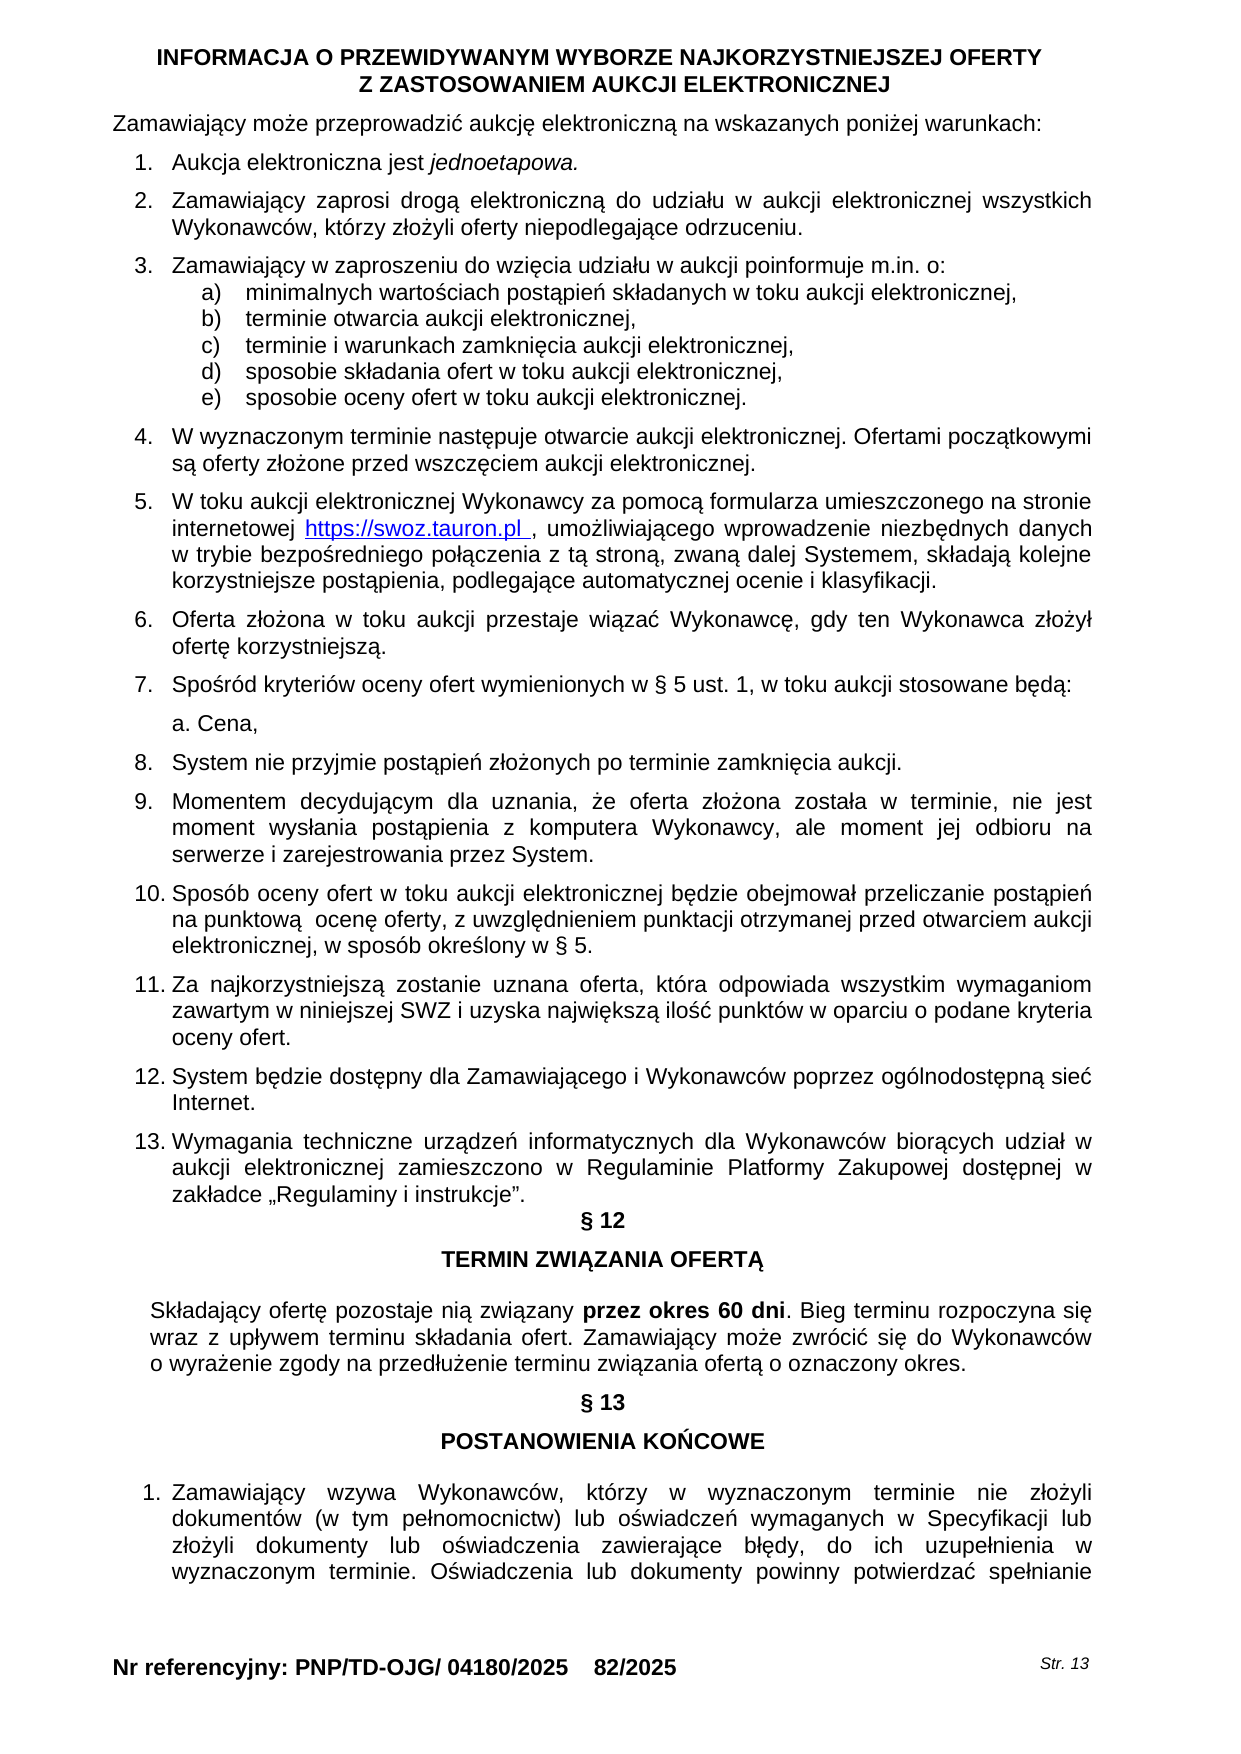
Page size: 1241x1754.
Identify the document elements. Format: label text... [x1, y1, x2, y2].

list Spośród kryteriów oceny ofert wymienionych w § 5 ust. 1, w toku aukcji stosowane będą: [134, 671, 1093, 698]
list terminie i warunkach zamknięcia aukcji elektronicznej, [201, 332, 1093, 358]
text § 13 [112, 1389, 1093, 1415]
list sposobie składania ofert w toku aukcji elektronicznej, [201, 358, 1093, 384]
list minimalnych wartościach postąpień składanych w toku aukcji elektronicznej, [201, 279, 1093, 305]
list W toku aukcji elektronicznej Wykonawcy za pomocą formularza umieszczonego na stronie internetowej https://swoz.tauron.pl , umożliwiającego wprowadzenie niezbędnych danych w trybie bezpośredniego połączenia z tą stroną, zwaną dalej Systemem, składają kolejne korzystniejsze postąpienia, podlegające automatycznej ocenie i klasyfikacji. [134, 488, 1093, 594]
text a. Cena, [172, 710, 1093, 737]
text Składający ofertę pozostaje nią związany przez okres 60 dni. Bieg terminu rozpoczyna się wraz z upływem terminu składania ofert. Zamawiający może zwrócić się do Wykonawców o wyrażenie zgody na przedłużenie terminu związania ofertą o oznaczony okres. [150, 1297, 1093, 1376]
list Oferta złożona w toku aukcji przestaje wiązać Wykonawcę, gdy ten Wykonawca złożył ofertę korzystniejszą. [134, 606, 1093, 659]
list Momentem decydującym dla uznania, że oferta złożona została w terminie, nie jest moment wysłania postąpienia z komputera Wykonawcy, ale moment jej odbioru na serwerze i zarejestrowania przez System. [134, 788, 1093, 867]
list W wyznaczonym terminie następuje otwarcie aukcji elektronicznej. Ofertami początkowymi są oferty złożone przed wszczęciem aukcji elektronicznej. [134, 423, 1093, 476]
list Wymagania techniczne urządzeń informatycznych dla Wykonawców biorących udział w aukcji elektronicznej zamieszczono w Regulaminie Platformy Zakupowej dostępnej w zakładce „Regulaminy i instrukcje”. [134, 1128, 1093, 1207]
list Za najkorzystniejszą zostanie uznana oferta, która odpowiada wszystkim wymaganiom zawartym w niniejszej SWZ i uzyska największą ilość punktów w oparciu o podane kryteria oceny ofert. [134, 971, 1093, 1050]
list System będzie dostępny dla Zamawiającego i Wykonawców poprzez ogólnodostępną sieć Internet. [134, 1063, 1093, 1115]
subtitle INFORMACJA O PRZEWIDYWANYM WYBORZE NAJKORZYSTNIEJSZEJ OFERTY Z ZASTOSOWANIEM AUKCJI ELEKTRONICZNEJ [112, 44, 1093, 97]
list Aukcja elektroniczna jest jednoetapowa. [134, 148, 1093, 175]
list Zamawiający zaprosi drogą elektroniczną do udziału w aukcji elektronicznej wszystkich Wykonawców, którzy złożyli oferty niepodlegające odrzuceniu. [134, 187, 1093, 240]
list sposobie oceny ofert w toku aukcji elektronicznej. [201, 384, 1093, 411]
text Zamawiający może przeprowadzić aukcję elektroniczną na wskazanych poniżej warunkach: [112, 109, 1093, 136]
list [142, 1479, 1093, 1584]
list System nie przyjmie postąpień złożonych po terminie zamknięcia aukcji. [134, 749, 1093, 776]
subtitle TERMIN ZWIĄZANIA OFERTĄ [112, 1246, 1093, 1272]
list Zamawiający w zaproszeniu do wzięcia udziału w aukcji poinformuje m.in. o: [134, 252, 1093, 279]
list terminie otwarcia aukcji elektronicznej, [201, 305, 1093, 332]
list Sposób oceny ofert w toku aukcji elektronicznej będzie obejmował przeliczanie postąpień na punktową ocenę oferty, z uwzględnieniem punktacji otrzymanej przed otwarciem aukcji elektronicznej, w sposób określony w § 5. [134, 879, 1093, 959]
text § 12 [112, 1207, 1093, 1233]
subtitle POSTANOWIENIA KOŃCOWE [112, 1428, 1093, 1454]
